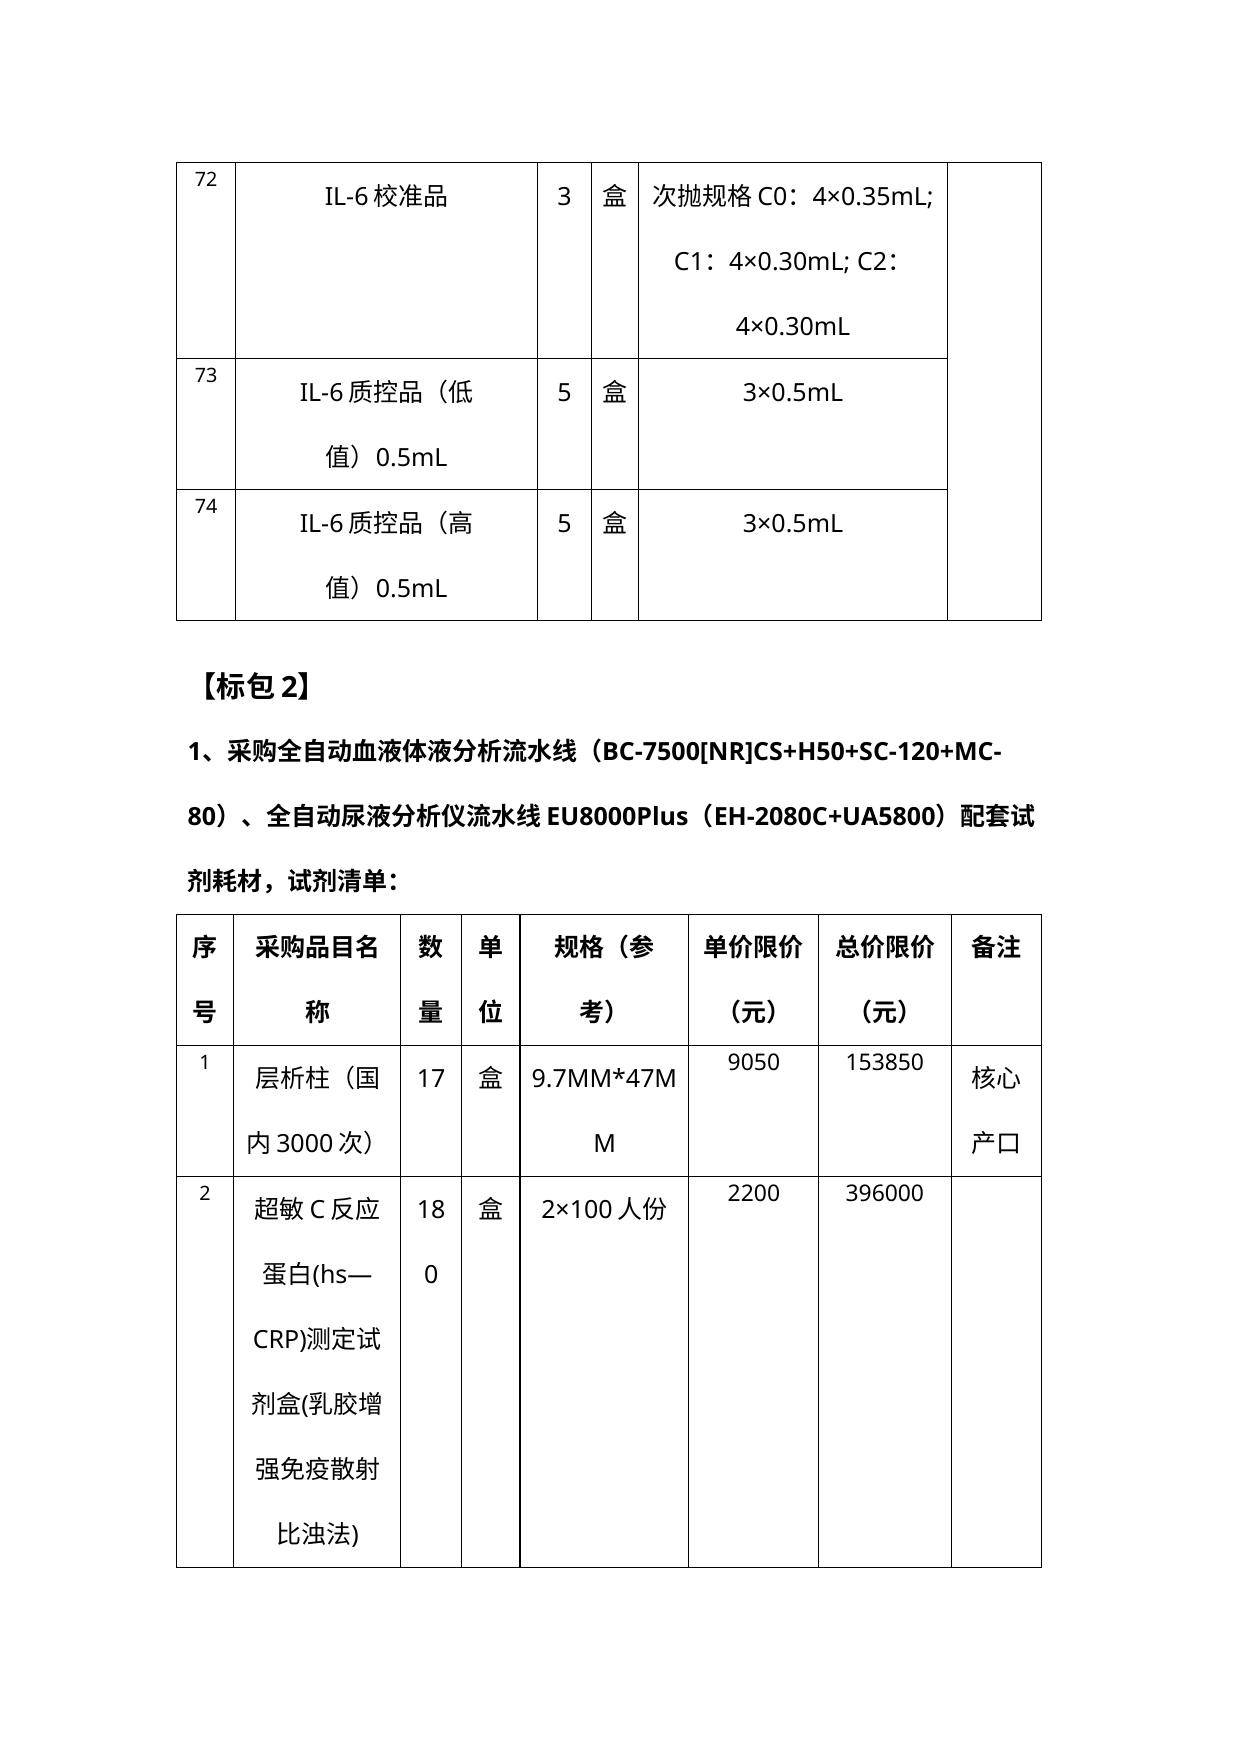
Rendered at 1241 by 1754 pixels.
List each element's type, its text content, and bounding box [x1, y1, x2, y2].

table_cell IL-6校准品 [236, 163, 537, 358]
table_cell IL-6质控品（高值）0.5mL [236, 490, 537, 620]
table_header 单位 [462, 915, 519, 1045]
table_cell 3×0.5mL [639, 490, 947, 620]
table_header 备注 [952, 915, 1041, 1045]
table_cell 1 [177, 1046, 233, 1176]
table_cell 9.7MM*47MM [521, 1046, 688, 1176]
table_cell 74 [177, 490, 235, 620]
table_cell 层析柱（国内3000次） [234, 1046, 400, 1176]
table_cell 5 [538, 359, 591, 489]
text 【标包2】 [187, 654, 1053, 719]
table_header 采购品目名称 [234, 915, 400, 1045]
table_header 总价限价（元） [819, 915, 951, 1045]
table_header 数量 [401, 915, 461, 1045]
table_cell 17 [401, 1046, 461, 1176]
table_cell 盒 [592, 163, 638, 358]
table_cell 2×100人份 [521, 1177, 688, 1567]
table_header 单价限价（元） [689, 915, 818, 1045]
table_cell 超敏C反应蛋白(hs—CRP)测定试剂盒(乳胶增强免疫散射比浊法) [234, 1177, 400, 1567]
table_cell 盒 [462, 1046, 519, 1176]
table_cell 盒 [462, 1177, 519, 1567]
table_cell [952, 1177, 1041, 1567]
table_cell 9050 [689, 1046, 818, 1176]
table_cell 盒 [592, 359, 638, 489]
table_cell 2200 [689, 1177, 818, 1567]
text 1、采购全自动血液体液分析流水线（BC-7500[NR]CS+H50+SC-120+MC-80）、全自动尿液分析仪流水线EU8000Plus（EH-2080C+UA5800）配套试剂耗材，试剂清单： [187, 719, 1053, 914]
table_cell 72 [177, 163, 235, 358]
table_cell 3×0.5mL [639, 359, 947, 489]
table_cell 3 [538, 163, 591, 358]
table_cell 2 [177, 1177, 233, 1567]
table_cell 核心产口 [952, 1046, 1041, 1176]
table_cell 396000 [819, 1177, 951, 1567]
table_cell 180 [401, 1177, 461, 1567]
table_cell 盒 [592, 490, 638, 620]
table_header 规格（参考） [521, 915, 688, 1045]
table_cell 153850 [819, 1046, 951, 1176]
table_cell 次抛规格C0：4×0.35mL; C1：4×0.30mL; C2：4×0.30mL [639, 163, 947, 358]
table_cell IL-6质控品（低值）0.5mL [236, 359, 537, 489]
table_cell 73 [177, 359, 235, 489]
table_header 序号 [177, 915, 233, 1045]
table_cell 5 [538, 490, 591, 620]
